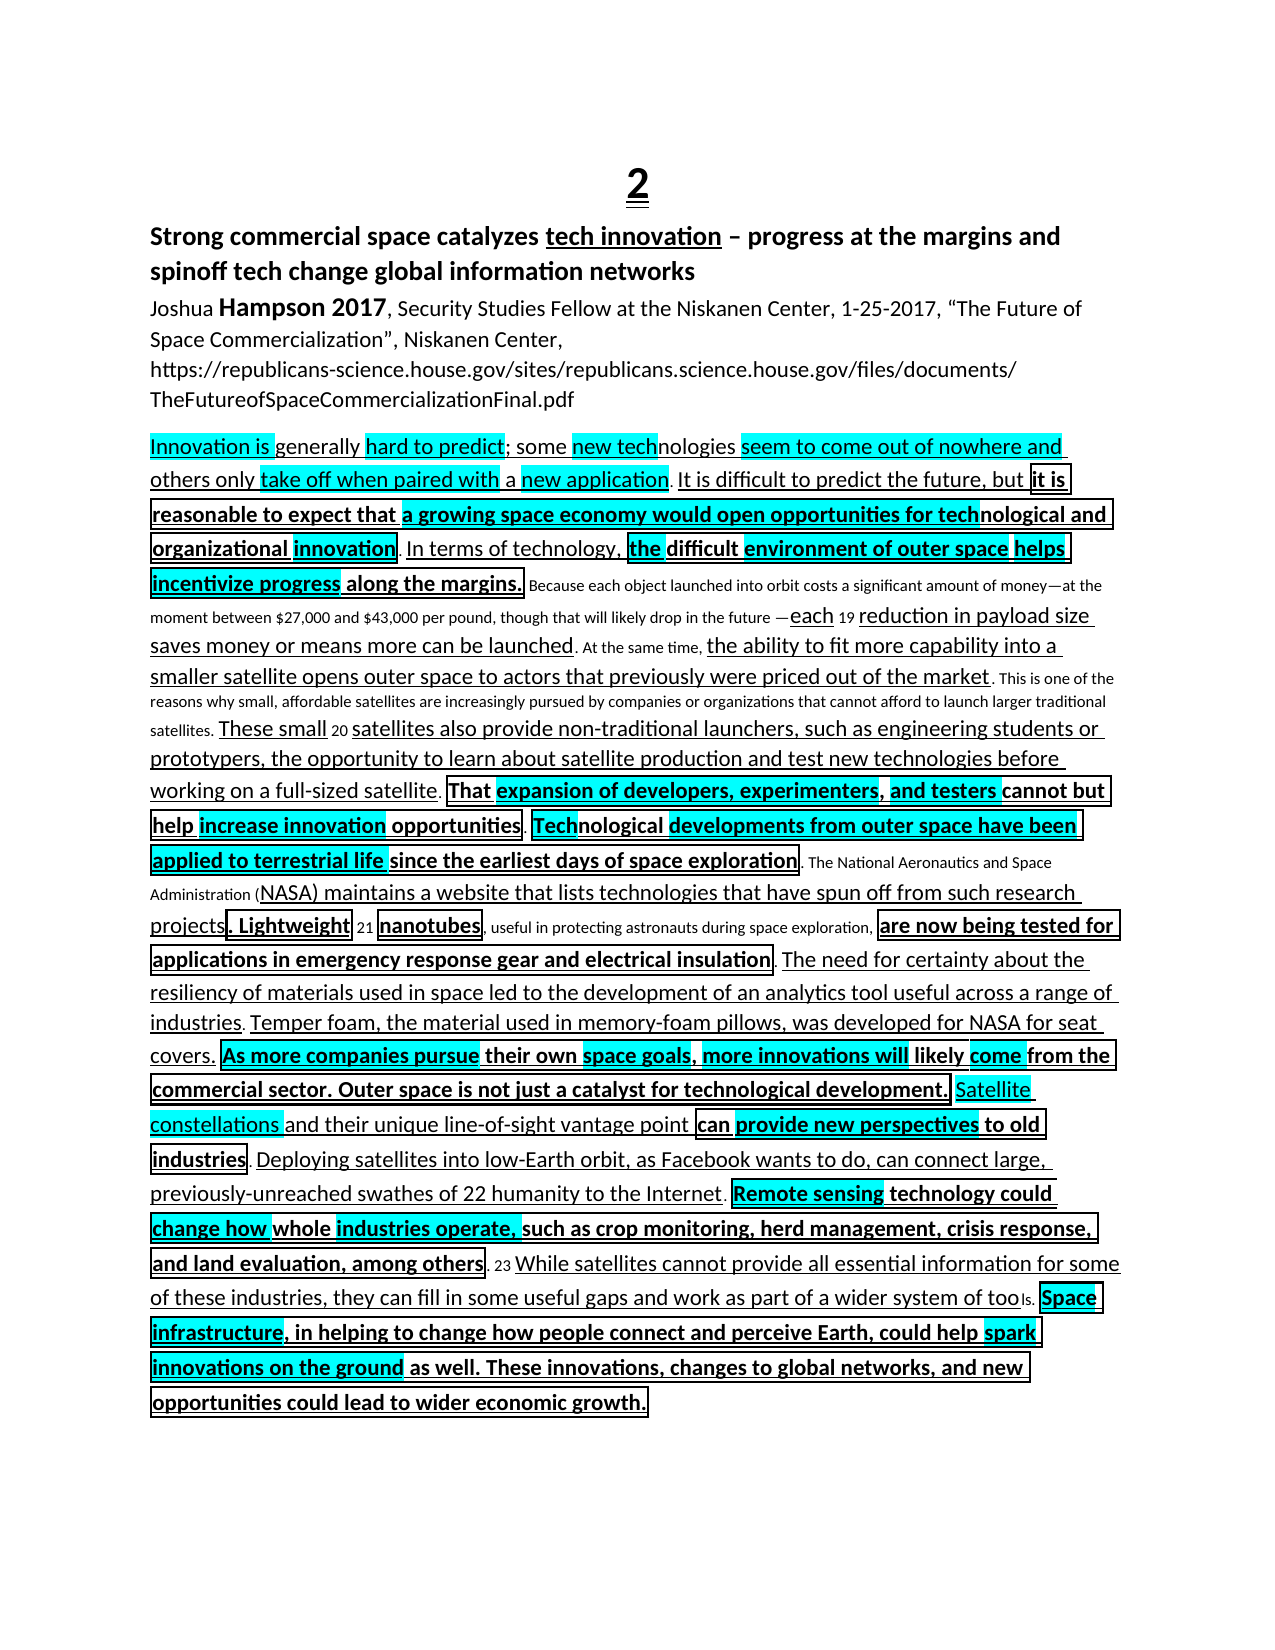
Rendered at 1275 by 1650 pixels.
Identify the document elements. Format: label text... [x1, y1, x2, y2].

subtitle Strong commercial space catalyzes tech innovation – progress at the margins and spinoff tech change global information networks [150, 219, 1125, 287]
subtitle 2 [150, 154, 1125, 210]
text Joshua Hampson 2017, Security Studies Fellow at the Niskanen Center, 1-25-2017, “The Future of Space Commercialization”, Niskanen Center, https://republicans-science.house.gov/sites/republicans.science.house.gov/files/documents/TheFutureofSpaceCommercializationFinal.pdf [150, 290, 1125, 413]
text Innovation is generally hard to predict; some new technologies seem to come out of nowhere and others only take off when paired with a new application. It is difficult to predict the future, but it is reasonable to expect that a growing space economy would open opportunities for technological and organizational innovation. In terms of technology, the difficult environment of outer space helps incentivize progress along the margins. Because each object launched into orbit costs a significant amount of money—at the moment between $27,000 and $43,000 per pound, though that will likely drop in the future —each 19 reduction in payload size saves money or means more can be launched. At the same time, the ability to fit more capability into a smaller satellite opens outer space to actors that previously were priced out of the market. This is one of the reasons why small, affordable satellites are increasingly pursued by companies or organizations that cannot afford to launch larger traditional satellites. These small 20 satellites also provide non-traditional launchers, such as engineering students or prototypers, the opportunity to learn about satellite production and test new technologies before working on a full-sized satellite. That expansion of developers, experimenters, and testers cannot but help increase innovation opportunities. Technological developments from outer space have been applied to terrestrial life since the earliest days of space exploration. The National Aeronautics and Space Administration (NASA) maintains a website that lists technologies that have spun off from such research projects. Lightweight 21 nanotubes, useful in protecting astronauts during space exploration, are now being tested for applications in emergency response gear and electrical insulation. The need for certainty about the resiliency of materials used in space led to the development of an analytics tool useful across a range of industries. Temper foam, the material used in memory-foam pillows, was developed for NASA for seat covers. As more companies pursue their own space goals, more innovations will likely come from the commercial sector. Outer space is not just a catalyst for technological development. Satellite constellations and their unique line-of-sight vantage point can provide new perspectives to old industries. Deploying satellites into low-Earth orbit, as Facebook wants to do, can connect large, previously-unreached swathes of 22 humanity to the Internet. Remote sensing technology could change how whole industries operate, such as crop monitoring, herd management, crisis response, and land evaluation, among others. 23 While satellites cannot provide all essential information for some of these industries, they can fill in some useful gaps and work as part of a wider system of tools. Space infrastructure, in helping to change how people connect and perceive Earth, could help spark innovations on the ground as well. These innovations, changes to global networks, and new opportunities could lead to wider economic growth. [150, 432, 1125, 1418]
